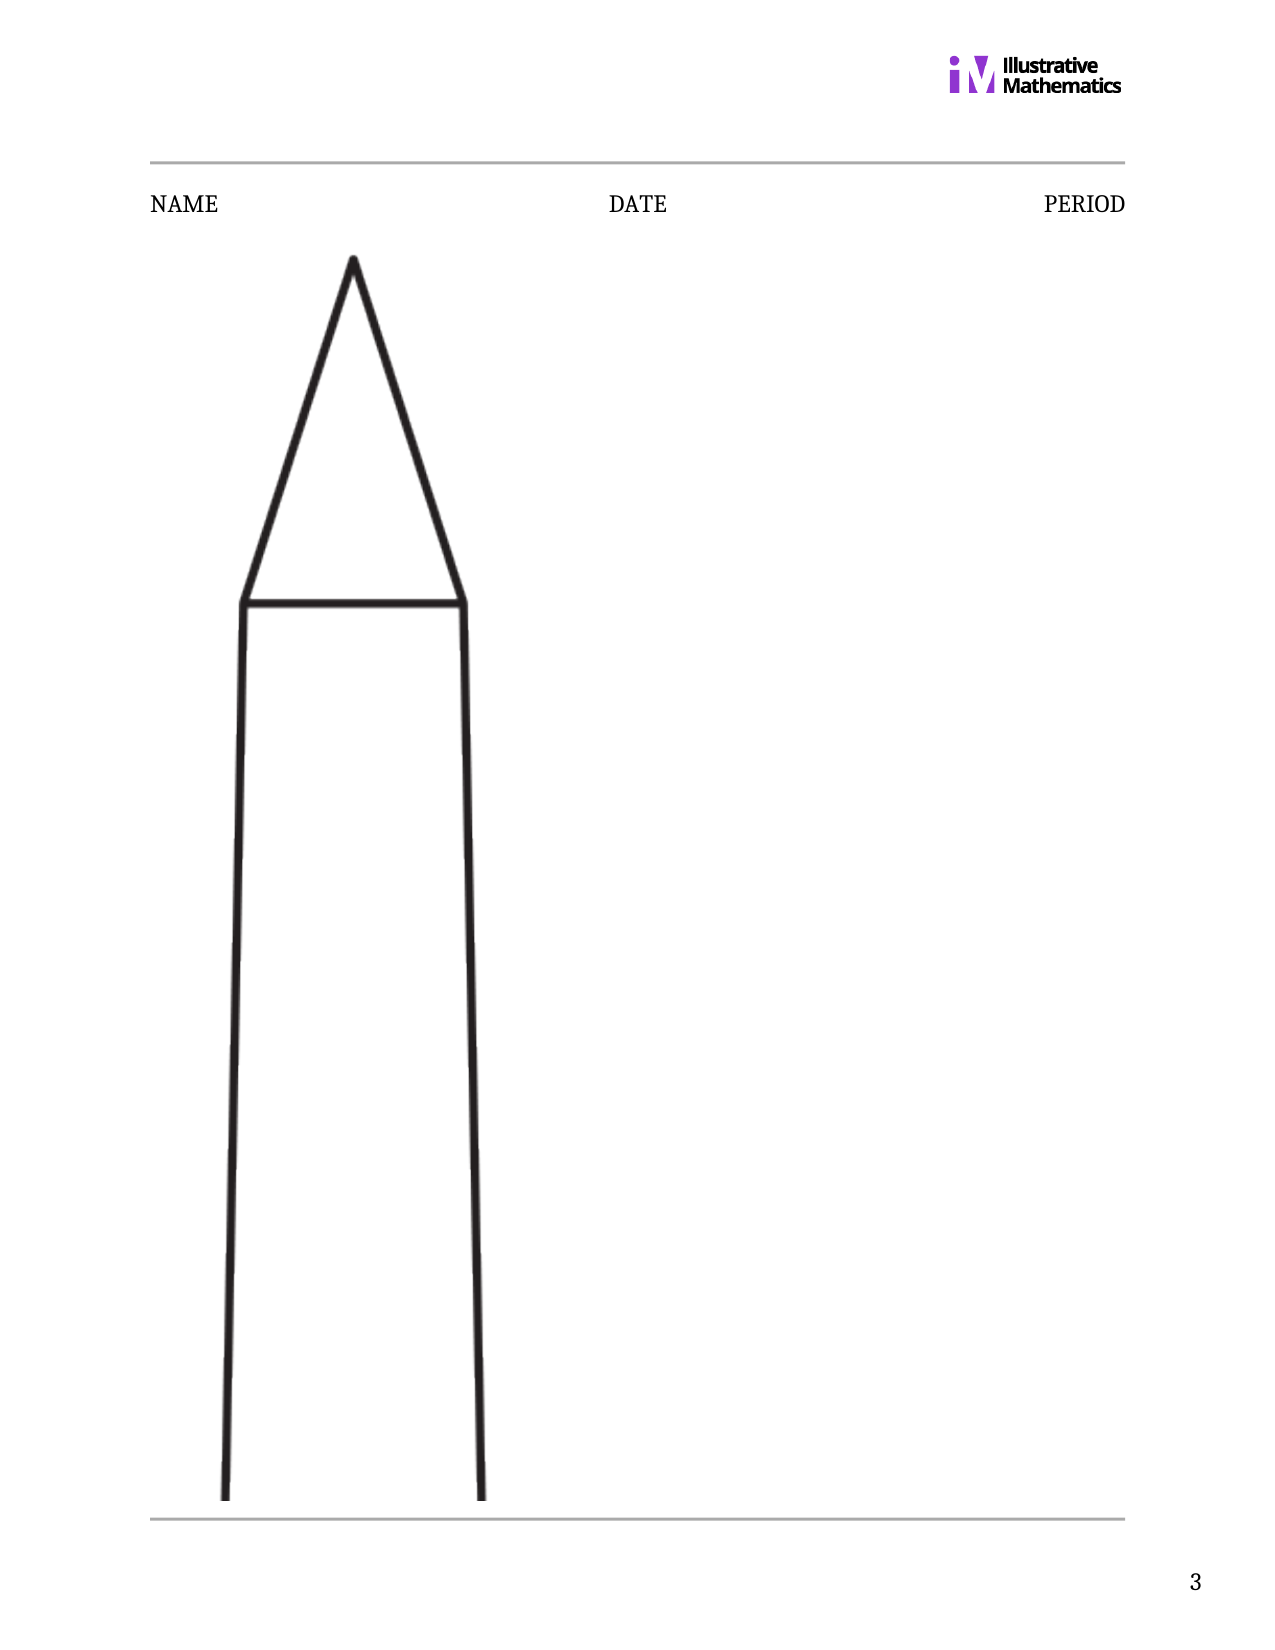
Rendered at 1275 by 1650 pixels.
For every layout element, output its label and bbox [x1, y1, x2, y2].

picture [949, 55, 1121, 93]
picture [168, 247, 540, 1501]
